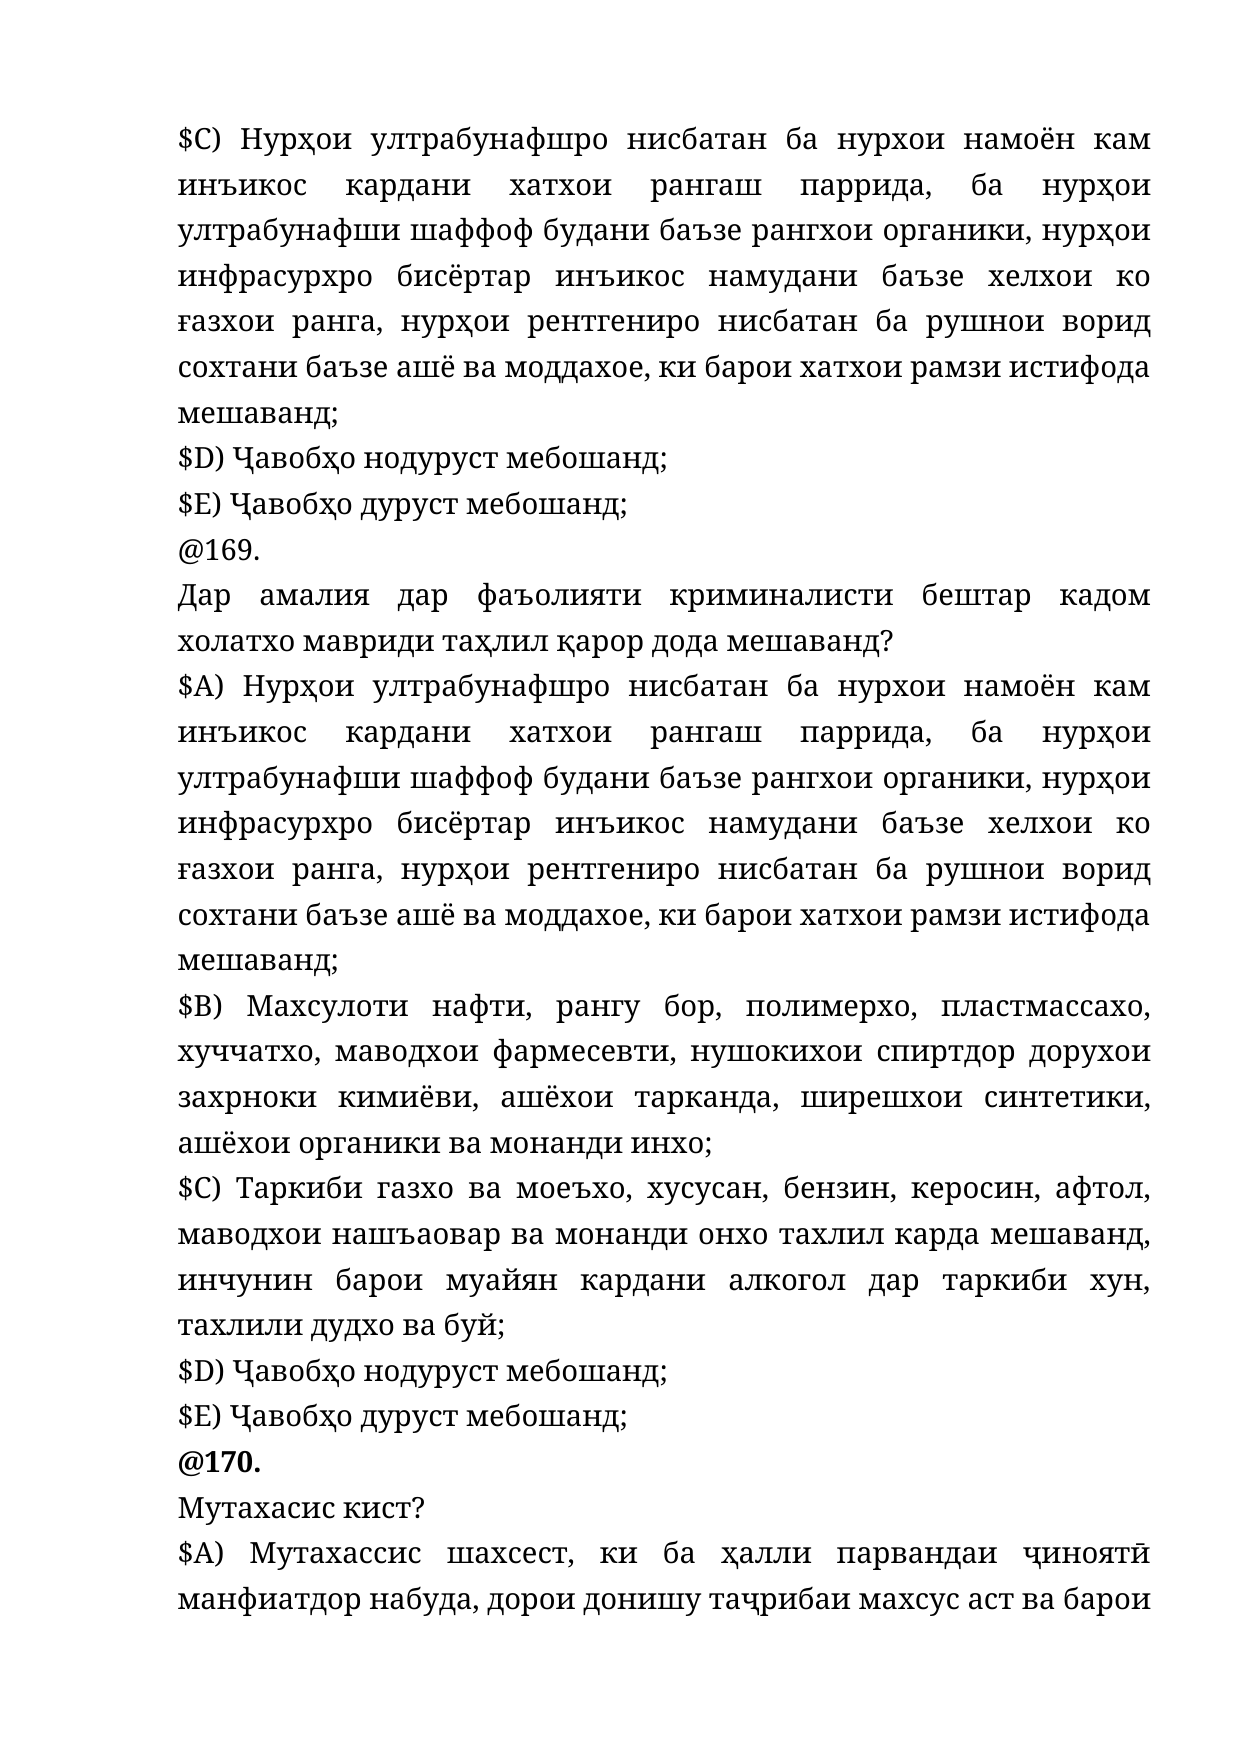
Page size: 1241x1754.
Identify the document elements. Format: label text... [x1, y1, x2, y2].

text $D) Ҷавобҳо нодуруст мебошанд; [177, 1350, 1152, 1390]
text $B) Махсулоти нафти, рангу бор, полимерхо, пластмассахо, хуччатхо, маводхои фармесевти, нушокихои спиртдор дорухои захрноки кимиёви, ашёхои тарканда, ширешхои синтетики, ашёхои органики ва монанди инхо; [177, 985, 1152, 1162]
text $E) Ҷавобҳо дуруст мебошанд; [177, 483, 1152, 523]
text $D) Ҷавобҳо нодуруст мебошанд; [177, 437, 1152, 477]
text $C) Таркиби газхо ва моеъхо, хусусан, бензин, керосин, афтол, маводхои нашъаовар ва монанди онхо тахлил карда мешаванд, инчунин барои муайян кардани алкогол дар таркиби хун, тахлили дудхо ва буй; [177, 1167, 1152, 1344]
text $E) Ҷавобҳо дуруст мебошанд; [177, 1396, 1152, 1435]
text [177, 1532, 1152, 1618]
text Мутахасис кист? [177, 1487, 1152, 1527]
text Дар амалия дар фаъолияти криминалисти бештар кадом холатхо мавриди таҳлил қарор дода мешаванд? [177, 574, 1152, 660]
text $C) Нурҳои ултрабунафшро нисбатан ба нурхои намоён кам инъикос кардани хатхои рангаш паррида, ба нурҳои ултрабунафши шаффоф будани баъзе рангхои органики, нурҳои инфрасурхро бисёртар инъикос намудани баъзе хелхои ко ғазхои ранга, нурҳои рентгениро нисбатан ба рушнои ворид сохтани баъзе ашё ва моддахое, ки барои хатхои рамзи истифода мешаванд; [177, 118, 1152, 432]
text $A) Нурҳои ултрабунафшро нисбатан ба нурхои намоён кам инъикос кардани хатхои рангаш паррида, ба нурҳои ултрабунафши шаффоф будани баъзе рангхои органики, нурҳои инфрасурхро бисёртар инъикос намудани баъзе хелхои ко ғазхои ранга, нурҳои рентгениро нисбатан ба рушнои ворид сохтани баъзе ашё ва моддахое, ки барои хатхои рамзи истифода мешаванд; [177, 666, 1152, 979]
text @170. [177, 1441, 1152, 1481]
text @169. [177, 529, 1152, 568]
